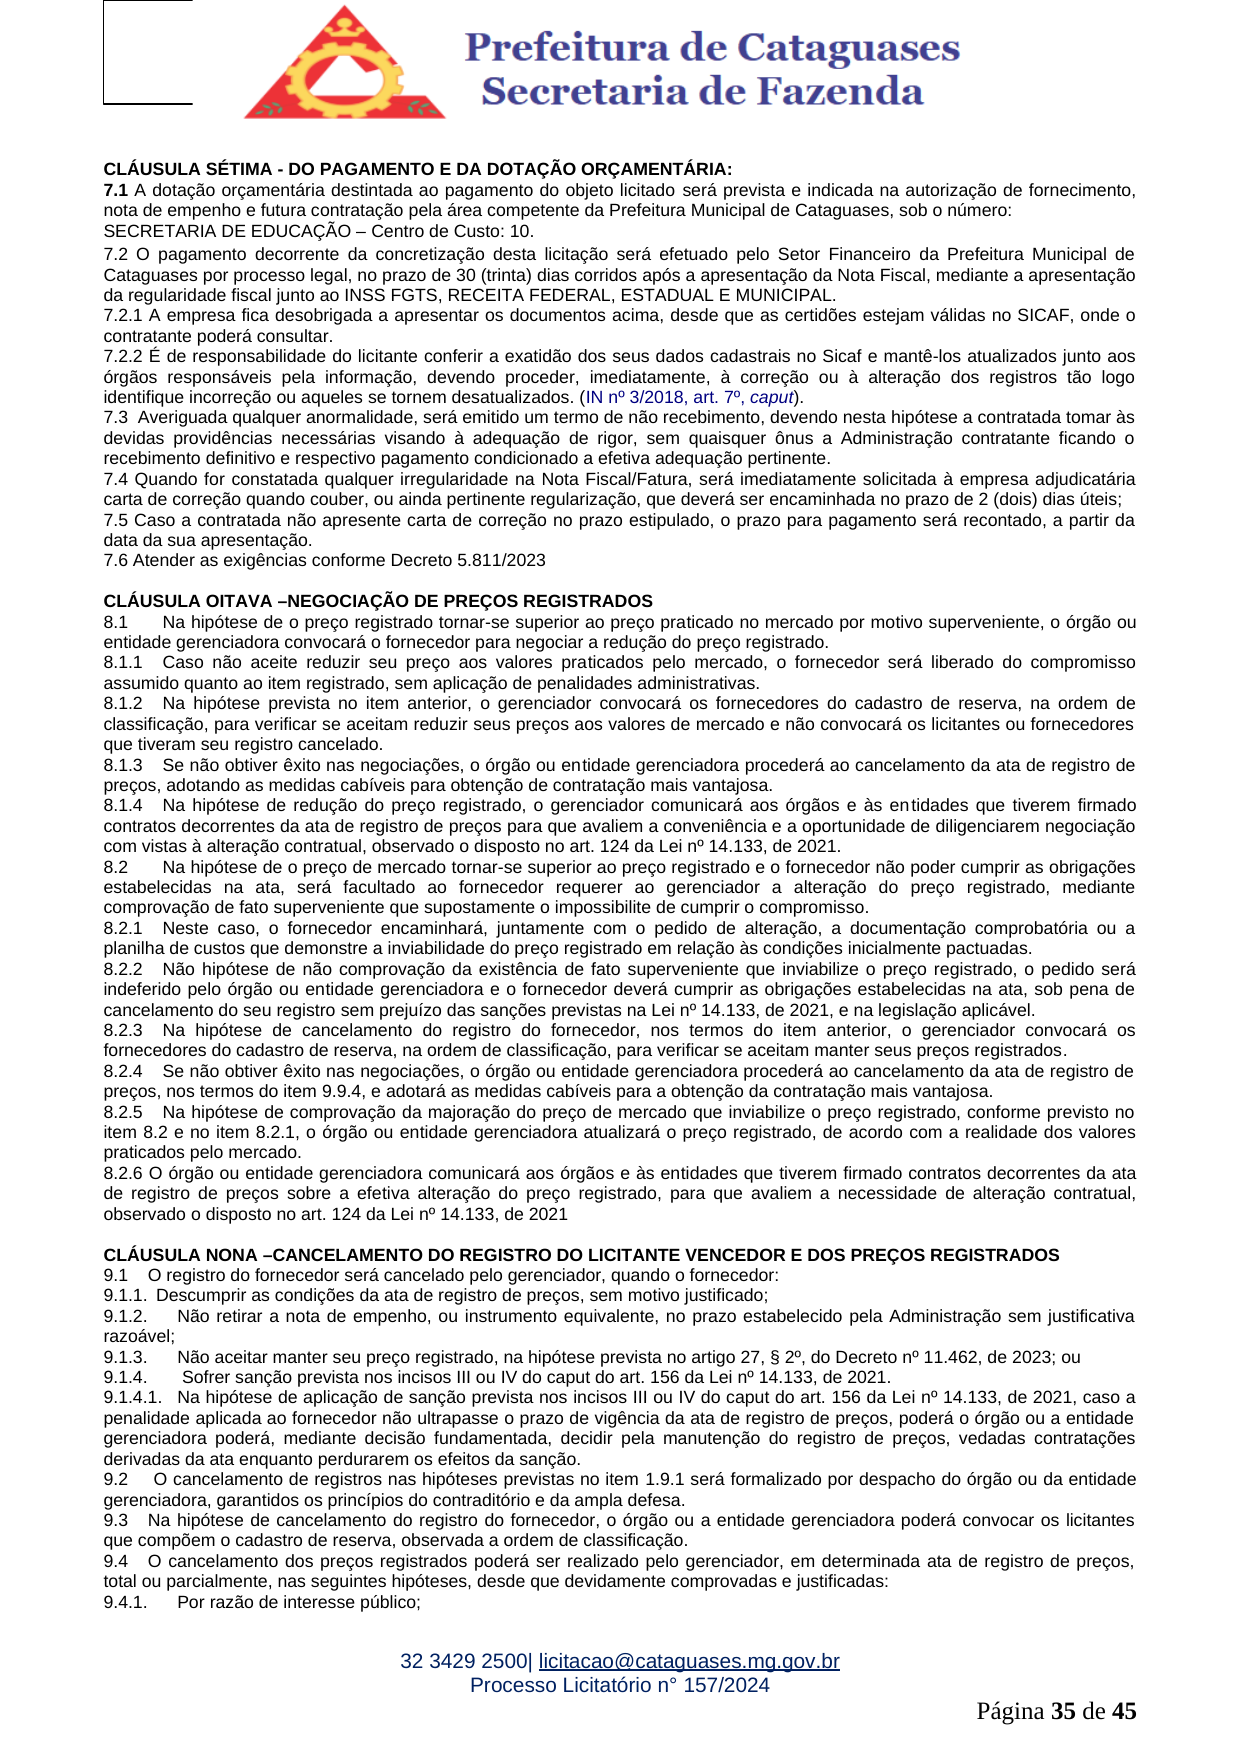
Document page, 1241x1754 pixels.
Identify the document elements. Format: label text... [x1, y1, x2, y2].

text SECRETARIA DE EDUCAÇÃO – Centro de Custo: 10. [103, 220, 1137, 241]
list Se não obtiver êxito nas negociações, o órgão ou entidade gerenciadora procederá ao cancelamento da ata de registro de preços, adotando as medidas cabíveis para obtenção de contratação mais vantajosa. [103, 754, 1137, 795]
list 7.2.2 É de responsabilidade do licitante conferir a exatidão dos seus dados cadastrais no Sicaf e mantê-los atualizados junto aos órgãos responsáveis pela informação, devendo proceder, imediatamente, à correção ou à alteração dos registros tão logo identifique incorreção ou aqueles se tornem desatualizados. (IN nº 3/2018, art. 7º, caput). [103, 346, 1137, 407]
list Não aceitar manter seu preço registrado, na hipótese prevista no artigo 27, § 2º, do Decreto nº 11.462, de 2023; ou [103, 1346, 1137, 1367]
list Na hipótese de redução do preço registrado, o gerenciador comunicará aos órgãos e às entidades que tiverem firmado contratos decorrentes da ata de registro de preços para que avaliem a conveniência e a oportunidade de diligenciarem negociação com vistas à alteração contratual, observado o disposto no art. 124 da Lei nº 14.133, de 2021. [103, 795, 1137, 856]
list Na hipótese de o preço de mercado tornar-se superior ao preço registrado e o fornecedor não poder cumprir as obrigações estabelecidas na ata, será facultado ao fornecedor requerer ao gerenciador a alteração do preço registrado, mediante comprovação de fato superveniente que supostamente o impossibilite de cumprir o compromisso. [103, 856, 1137, 918]
text 7.6 Atender as exigências conforme Decreto 5.811/2023 [103, 550, 1137, 571]
list Na hipótese de aplicação de sanção prevista nos incisos III ou IV do caput do art. 156 da Lei nº 14.133, de 2021, caso a penalidade aplicada ao fornecedor não ultrapasse o prazo de vigência da ata de registro de preços, poderá o órgão ou a entidade gerenciadora poderá, mediante decisão fundamentada, decidir pela manutenção do registro de preços, vedadas contratações derivadas da ata enquanto perdurarem os efeitos da sanção. [103, 1387, 1137, 1469]
list O cancelamento de registros nas hipóteses previstas no item 9.1 será formalizado por despacho do órgão ou da entidade gerenciadora, garantidos os princípios do contraditório e da ampla defesa. [103, 1469, 1137, 1510]
list 7.2.1 A empresa fica desobrigada a apresentar os documentos acima, desde que as certidões estejam válidas no SICAF, onde o contratante poderá consultar. [103, 305, 1137, 346]
list Por razão de interesse público; [103, 1591, 1137, 1612]
list Na hipótese de cancelamento do registro do fornecedor, o órgão ou a entidade gerenciadora poderá convocar os licitantes que compõem o cadastro de reserva, observada a ordem de classificação. [103, 1510, 1137, 1551]
list Na hipótese prevista no item anterior, o gerenciador convocará os fornecedores do cadastro de reserva, na ordem de classificação, para verificar se aceitam reduzir seus preços aos valores de mercado e não convocará os licitantes ou fornecedores que tiveram seu registro cancelado. [103, 693, 1137, 754]
list Não hipótese de não comprovação da existência de fato superveniente que inviabilize o preço registrado, o pedido será indeferido pelo órgão ou entidade gerenciadora e o fornecedor deverá cumprir as obrigações estabelecidas na ata, sob pena de cancelamento do seu registro sem prejuízo das sanções previstas na Lei nº 14.133, de 2021, e na legislação aplicável. [103, 958, 1137, 1020]
text 8.2.6 O órgão ou entidade gerenciadora comunicará aos órgãos e às entidades que tiverem firmado contratos decorrentes da ata de registro de preços sobre a efetiva alteração do preço registrado, para que avaliem a necessidade de alteração contratual, observado o disposto no art. 124 da Lei nº 14.133, de 2021 [103, 1163, 1137, 1224]
list Neste caso, o fornecedor encaminhará, juntamente com o pedido de alteração, a documentação comprobatória ou a planilha de custos que demonstre a inviabilidade do preço registrado em relação às condições inicialmente pactuadas. [103, 918, 1137, 958]
text 7.3 Averiguada qualquer anormalidade, será emitido um termo de não recebimento, devendo nesta hipótese a contratada tomar às devidas providências necessárias visando à adequação de rigor, sem quaisquer ônus a Administração contratante ficando o recebimento definitivo e respectivo pagamento condicionado a efetiva adequação pertinente. [103, 407, 1137, 468]
list Se não obtiver êxito nas negociações, o órgão ou entidade gerenciadora procederá ao cancelamento da ata de registro de preços, nos termos do item 9.4, e adotará as medidas cabíveis para a obtenção da contratação mais vantajosa. [103, 1061, 1137, 1101]
list Caso não aceite reduzir seu preço aos valores praticados pelo mercado, o fornecedor será liberado do compromisso assumido quanto ao item registrado, sem aplicação de penalidades administrativas. [103, 652, 1137, 693]
text CLÁUSULA NONA –CANCELAMENTO DO REGISTRO DO LICITANTE VENCEDOR E DOS PREÇOS REGISTRADOS [103, 1244, 1137, 1265]
list O cancelamento dos preços registrados poderá ser realizado pelo gerenciador, em determinada ata de registro de preços, total ou parcialmente, nas seguintes hipóteses, desde que devidamente comprovadas e justificadas: [103, 1551, 1137, 1591]
text 7.2 O pagamento decorrente da concretização desta licitação será efetuado pelo Setor Financeiro da Prefeitura Municipal de Cataguases por processo legal, no prazo de 30 (trinta) dias corridos após a apresentação da Nota Fiscal, mediante a apresentação da regularidade fiscal junto ao INSS FGTS, RECEITA FEDERAL, ESTADUAL E MUNICIPAL. [103, 244, 1137, 305]
list Não retirar a nota de empenho, ou instrumento equivalente, no prazo estabelecido pela Administração sem justificativa razoável; [103, 1306, 1137, 1346]
list Sofrer sanção prevista nos incisos III ou IV do caput do art. 156 da Lei nº 14.133, de 2021. [103, 1367, 1137, 1387]
list Na hipótese de cancelamento do registro do fornecedor, nos termos do item anterior, o gerenciador convocará os fornecedores do cadastro de reserva, na ordem de classificação, para verificar se aceitam manter seus preços registrados. [103, 1020, 1137, 1061]
picture [192, 0, 1048, 139]
text 7.4 Quando for constatada qualquer irregularidade na Nota Fiscal/Fatura, será imediatamente solicitada à empresa adjudicatária carta de correção quando couber, ou ainda pertinente regularização, que deverá ser encaminhada no prazo de 2 (dois) dias úteis; [103, 468, 1137, 509]
list Na hipótese de comprovação da majoração do preço de mercado que inviabilize o preço registrado, conforme previsto no item 8.2 e no item 8.2.1, o órgão ou entidade gerenciadora atualizará o preço registrado, de acordo com a realidade dos valores praticados pelo mercado. [103, 1101, 1137, 1163]
list Descumprir as condições da ata de registro de preços, sem motivo justificado; [103, 1285, 1137, 1306]
list Na hipótese de o preço registrado tornar-se superior ao preço praticado no mercado por motivo superveniente, o órgão ou entidade gerenciadora convocará o fornecedor para negociar a redução do preço registrado. [103, 611, 1137, 652]
text 7.5 Caso a contratada não apresente carta de correção no prazo estipulado, o prazo para pagamento será recontado, a partir da data da sua apresentação. [103, 509, 1137, 550]
text 7.1 A dotação orçamentária destintada ao pagamento do objeto licitado será prevista e indicada na autorização de fornecimento, nota de empenho e futura contratação pela área competente da Prefeitura Municipal de Cataguases, sob o número: [103, 179, 1137, 220]
text CLÁUSULA OITAVA –NEGOCIAÇÃO DE PREÇOS REGISTRADOS [103, 591, 1137, 611]
list O registro do fornecedor será cancelado pelo gerenciador, quando o fornecedor: [103, 1265, 1137, 1285]
text CLÁUSULA SÉTIMA - DO PAGAMENTO E DA DOTAÇÃO ORÇAMENTÁRIA: [103, 159, 1137, 179]
